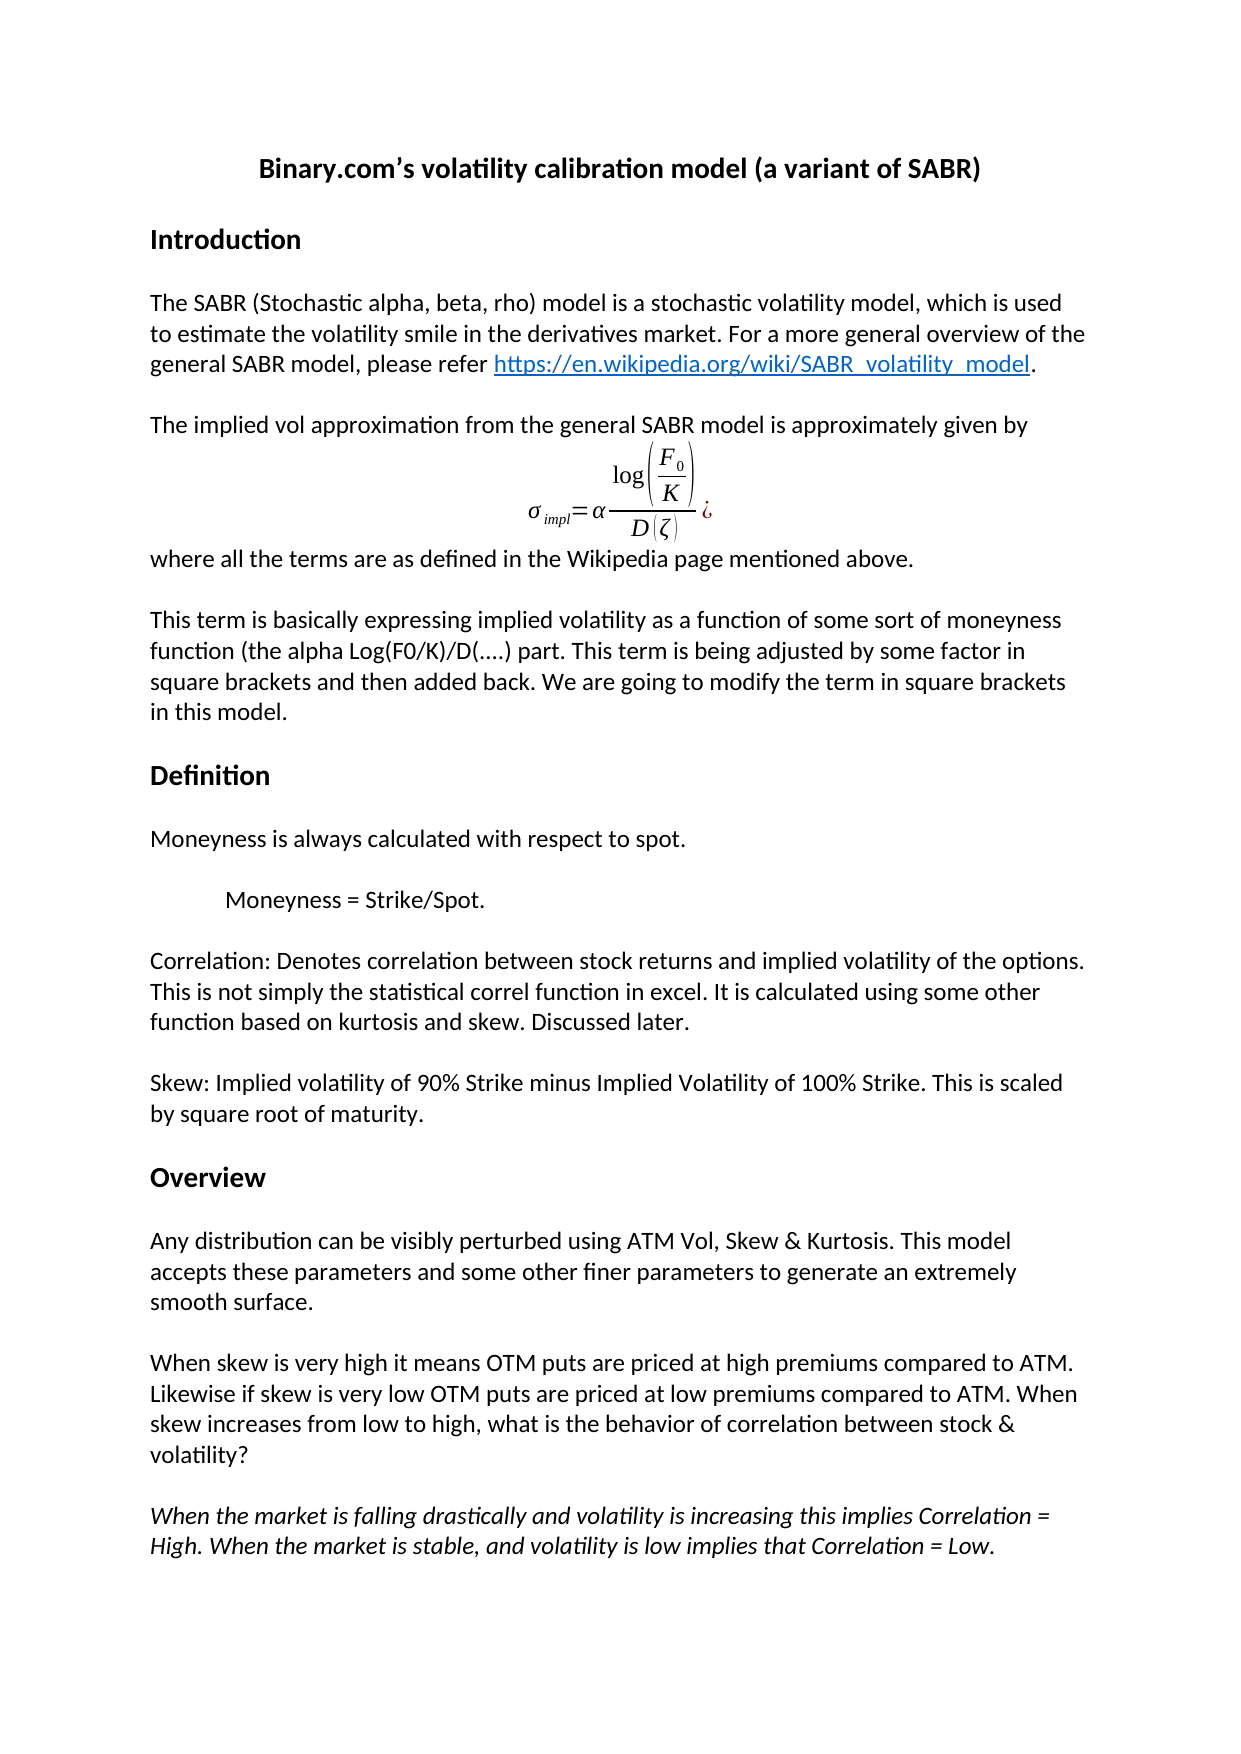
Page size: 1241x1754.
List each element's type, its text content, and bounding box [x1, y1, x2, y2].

text The implied vol approximation from the general SABR model is approximately given by [150, 409, 1090, 440]
text Overview [150, 1159, 1090, 1195]
text This term is basically expressing implied volatility as a function of some sort of moneyness function (the alpha Log(F0/K)/D(....) part. This term is being adjusted by some factor in square brackets and then added back. We are going to modify the term in square brackets in this model. [150, 604, 1090, 727]
text where all the terms are as defined in the Wikipedia page mentioned above. [150, 543, 1090, 574]
text Correlation: Denotes correlation between stock returns and implied volatility of the options. This is not simply the statistical correl function in excel. It is calculated using some other function based on kurtosis and skew. Discussed later. [150, 945, 1090, 1037]
text When skew is very high it means OTM puts are priced at high premiums compared to ATM. Likewise if skew is very low OTM puts are priced at low premiums compared to ATM. When skew increases from low to high, what is the behavior of correlation between stock & volatility? [150, 1347, 1090, 1469]
text The SABR (Stochastic alpha, beta, rho) model is a stochastic volatility model, which is used to estimate the volatility smile in the derivatives market. For a more general overview of the general SABR model, please refer https://en.wikipedia.org/wiki/SABR_volatility_model. [150, 287, 1090, 379]
text Moneyness = Strike/Spot. [150, 884, 1090, 915]
text Binary.com’s volatility calibration model (a variant of SABR) [150, 150, 1090, 186]
text Skew: Implied volatility of 90% Strike minus Implied Volatility of 100% Strike. This is scaled by square root of maturity. [150, 1067, 1090, 1128]
text Definition [150, 757, 1090, 793]
text Moneyness is always calculated with respect to spot. [150, 823, 1090, 854]
text Introduction [150, 221, 1090, 257]
text Any distribution can be visibly perturbed using ATM Vol, Skew & Kurtosis. This model accepts these parameters and some other finer parameters to generate an extremely smooth surface. [150, 1225, 1090, 1317]
text When the market is falling drastically and volatility is increasing this implies Correlation = High. When the market is stable, and volatility is low implies that Correlation = Low. [150, 1500, 1090, 1561]
